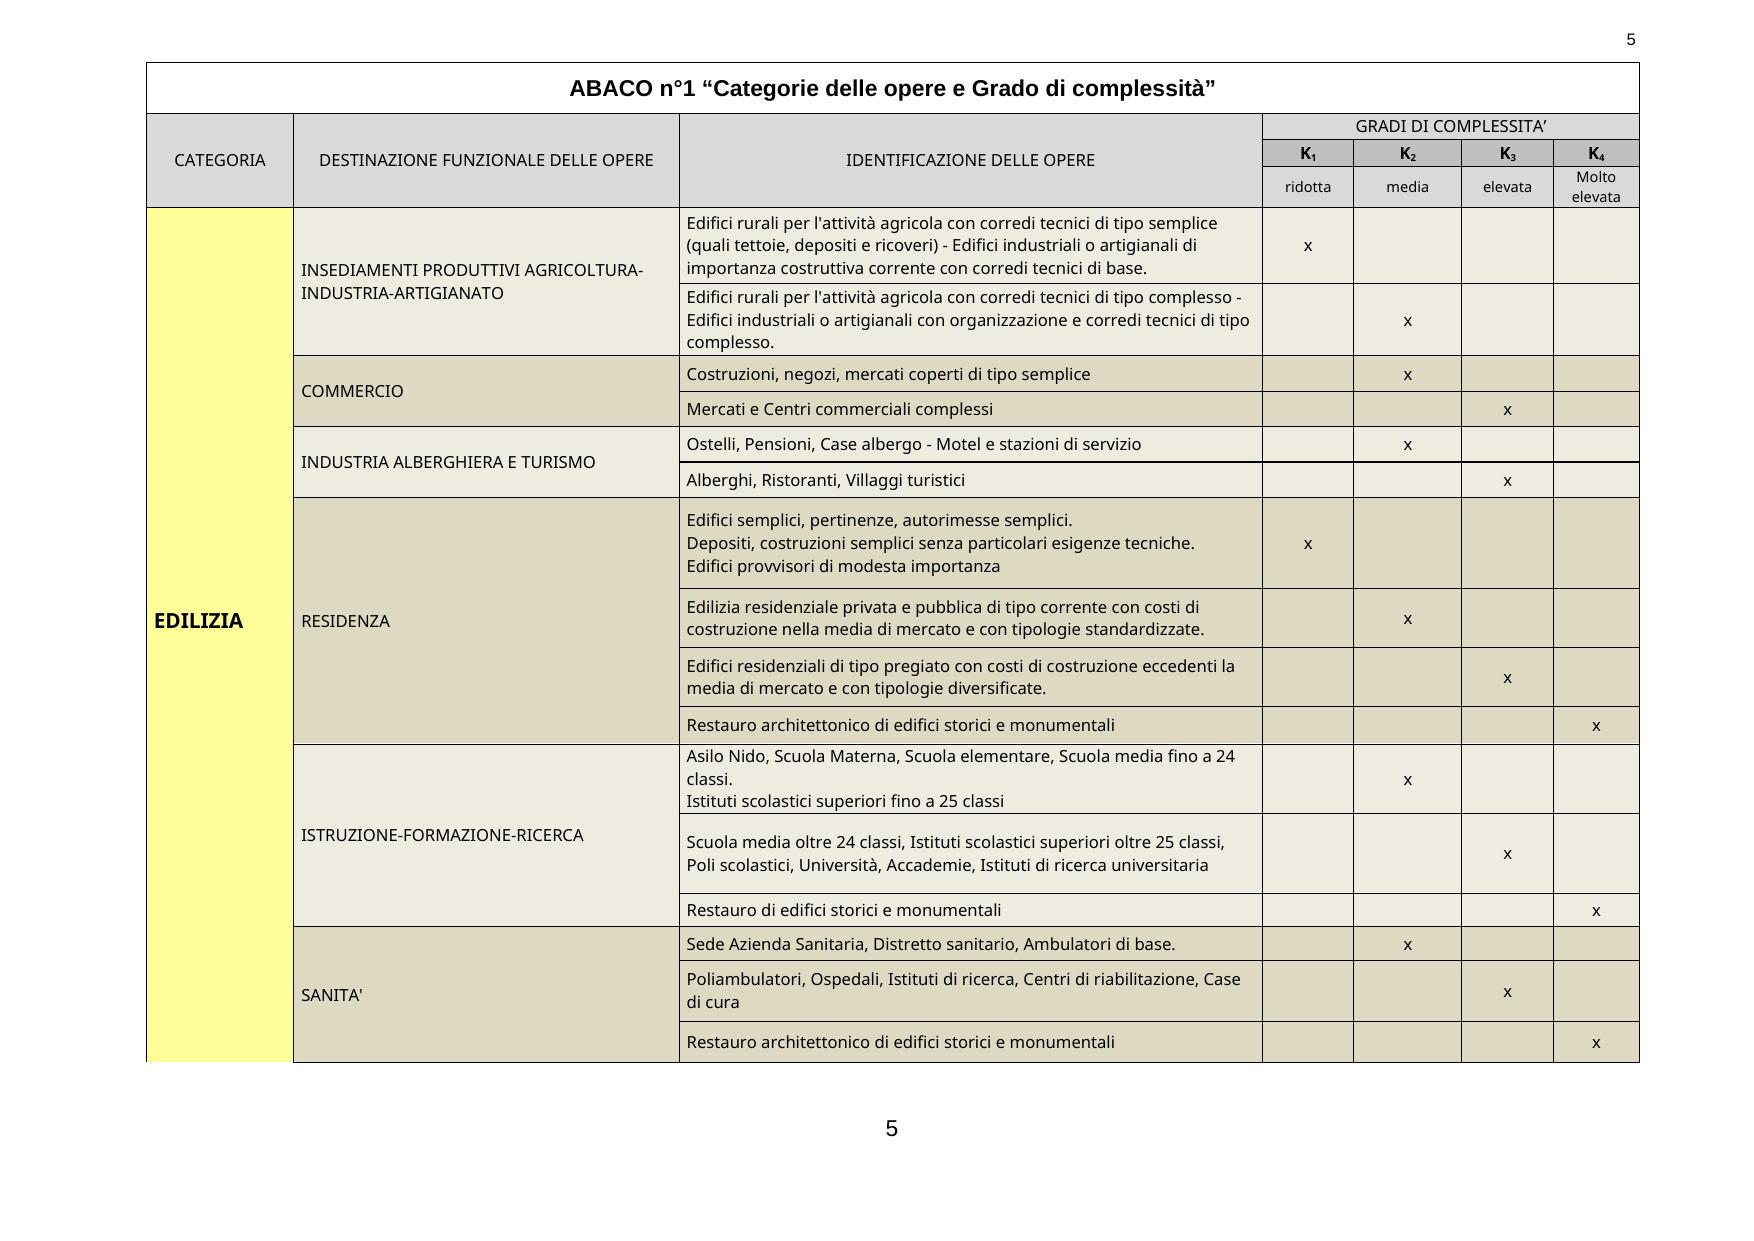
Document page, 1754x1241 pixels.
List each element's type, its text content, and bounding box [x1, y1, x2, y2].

table_cell [1263, 814, 1353, 892]
table_cell [1263, 463, 1353, 497]
table_cell [1354, 894, 1461, 926]
table_cell ridotta [1263, 167, 1353, 207]
table_cell x [1263, 208, 1353, 283]
table_cell [1263, 1022, 1353, 1062]
table_cell DESTINAZIONE FUNZIONALE DELLE OPERE [294, 114, 679, 207]
table_cell Edifici rurali per l'attività agricola con corredi tecnici di tipo complesso - Edifici industriali o artigianali con organizzazione e corredi tecnici di tipo complesso. [680, 284, 1262, 355]
table_cell [1462, 498, 1553, 588]
table_cell [1554, 961, 1639, 1021]
table_cell [1263, 927, 1353, 960]
table_cell x [1354, 927, 1461, 960]
table_cell K1 [1263, 140, 1353, 166]
table_cell [1354, 814, 1461, 892]
table_cell [1354, 961, 1461, 1021]
table_cell x [1354, 284, 1461, 355]
table_cell [1263, 894, 1353, 926]
table_cell [1462, 1022, 1553, 1062]
table_cell K4 [1554, 140, 1639, 166]
table_cell Sede Azienda Sanitaria, Distretto sanitario, Ambulatori di base. [680, 927, 1262, 960]
table_cell x [1263, 498, 1353, 588]
table_cell RESIDENZA [294, 498, 679, 743]
table_cell x [1554, 707, 1639, 743]
table_cell [1462, 427, 1553, 461]
table_cell Poliambulatori, Ospedali, Istituti di ricerca, Centri di riabilitazione, Case di cura [680, 961, 1262, 1021]
table_cell [1263, 392, 1353, 426]
table_cell [1462, 284, 1553, 355]
table_cell Costruzioni, negozi, mercati coperti di tipo semplice [680, 356, 1262, 391]
table_cell CATEGORIA [147, 114, 293, 207]
table_cell [1554, 392, 1639, 426]
table_cell INDUSTRIA ALBERGHIERA E TURISMO [294, 427, 679, 497]
table_cell [1354, 463, 1461, 497]
table_cell K3 [1462, 140, 1553, 166]
table_cell x [1554, 1022, 1639, 1062]
table_cell x [1354, 589, 1461, 647]
table_cell x [1462, 961, 1553, 1021]
table_cell [1554, 427, 1639, 461]
table_cell x [1462, 648, 1553, 706]
table_cell [1554, 463, 1639, 497]
table_cell ISTRUZIONE-FORMAZIONE-RICERCA [294, 745, 679, 926]
table_cell [1554, 927, 1639, 960]
table_cell [1263, 648, 1353, 706]
table_cell Edifici rurali per l'attività agricola con corredi tecnici di tipo semplice (quali tettoie, depositi e ricoveri) - Edifici industriali o artigianali di importanza costruttiva corrente con corredi tecnici di base. [680, 208, 1262, 283]
table_cell [1263, 427, 1353, 461]
table_cell Restauro architettonico di edifici storici e monumentali [680, 1022, 1262, 1062]
table_cell [1263, 589, 1353, 647]
table_cell x [1462, 392, 1553, 426]
table_cell x [1354, 745, 1461, 813]
table_cell [1354, 392, 1461, 426]
table_cell [1263, 745, 1353, 813]
table_cell [1554, 814, 1639, 892]
table_cell x [1354, 356, 1461, 391]
table_cell [1554, 745, 1639, 813]
table_cell IDENTIFICAZIONE DELLE OPERE [680, 114, 1262, 207]
table_cell Edifici residenziali di tipo pregiato con costi di costruzione eccedenti la media di mercato e con tipologie diversificate. [680, 648, 1262, 706]
table_cell Asilo Nido, Scuola Materna, Scuola elementare, Scuola media fino a 24 classi. Istituti scolastici superiori fino a 25 classi [680, 745, 1262, 813]
table_cell x [1462, 814, 1553, 892]
table_cell [1554, 648, 1639, 706]
table_cell INSEDIAMENTI PRODUTTIVI AGRICOLTURA-INDUSTRIA-ARTIGIANATO [294, 208, 679, 355]
table_cell GRADI DI COMPLESSITA’ [1263, 114, 1639, 139]
table_cell [1354, 1022, 1461, 1062]
table_cell Restauro di edifici storici e monumentali [680, 894, 1262, 926]
table_cell COMMERCIO [294, 356, 679, 426]
table_cell [1554, 208, 1639, 283]
table_cell [1354, 648, 1461, 706]
table_header ABACO n°1 “Categorie delle opere e Grado di complessità” [147, 63, 1639, 113]
table_cell [1263, 356, 1353, 391]
table_cell Edifici semplici, pertinenze, autorimesse semplici. Depositi, costruzioni semplici senza particolari esigenze tecniche. Edifici provvisori di modesta importanza [680, 498, 1262, 588]
table_cell [1263, 961, 1353, 1021]
table_cell [1263, 707, 1353, 743]
table_cell [1554, 589, 1639, 647]
table_cell Restauro architettonico di edifici storici e monumentali [680, 707, 1262, 743]
table_cell [1462, 356, 1553, 391]
table_cell Ostelli, Pensioni, Case albergo - Motel e stazioni di servizio [680, 427, 1262, 461]
table_cell [1354, 208, 1461, 283]
table_cell [1354, 498, 1461, 588]
table_cell [1462, 745, 1553, 813]
table_cell [1354, 707, 1461, 743]
table_cell SANITA' [294, 927, 679, 1062]
table_cell Scuola media oltre 24 classi, Istituti scolastici superiori oltre 25 classi, Poli scolastici, Università, Accademie, Istituti di ricerca universitaria [680, 814, 1262, 892]
table_cell media [1354, 167, 1461, 207]
table_cell [1462, 208, 1553, 283]
table_cell Edilizia residenziale privata e pubblica di tipo corrente con costi di costruzione nella media di mercato e con tipologie standardizzate. [680, 589, 1262, 647]
table_cell Molto elevata [1554, 167, 1639, 207]
table_cell [1462, 927, 1553, 960]
table_cell EDILIZIA [147, 208, 293, 1062]
table_cell [1462, 707, 1553, 743]
table_cell K2 [1354, 140, 1461, 166]
table_cell elevata [1462, 167, 1553, 207]
table_cell [1554, 284, 1639, 355]
table_cell [1554, 498, 1639, 588]
table_cell x [1462, 463, 1553, 497]
table_cell Alberghi, Ristoranti, Villaggi turistici [680, 463, 1262, 497]
table_cell [1554, 356, 1639, 391]
table_cell x [1354, 427, 1461, 461]
table_cell [1462, 894, 1553, 926]
table_cell [1462, 589, 1553, 647]
table_cell [1263, 284, 1353, 355]
table_cell x [1554, 894, 1639, 926]
table_cell Mercati e Centri commerciali complessi [680, 392, 1262, 426]
